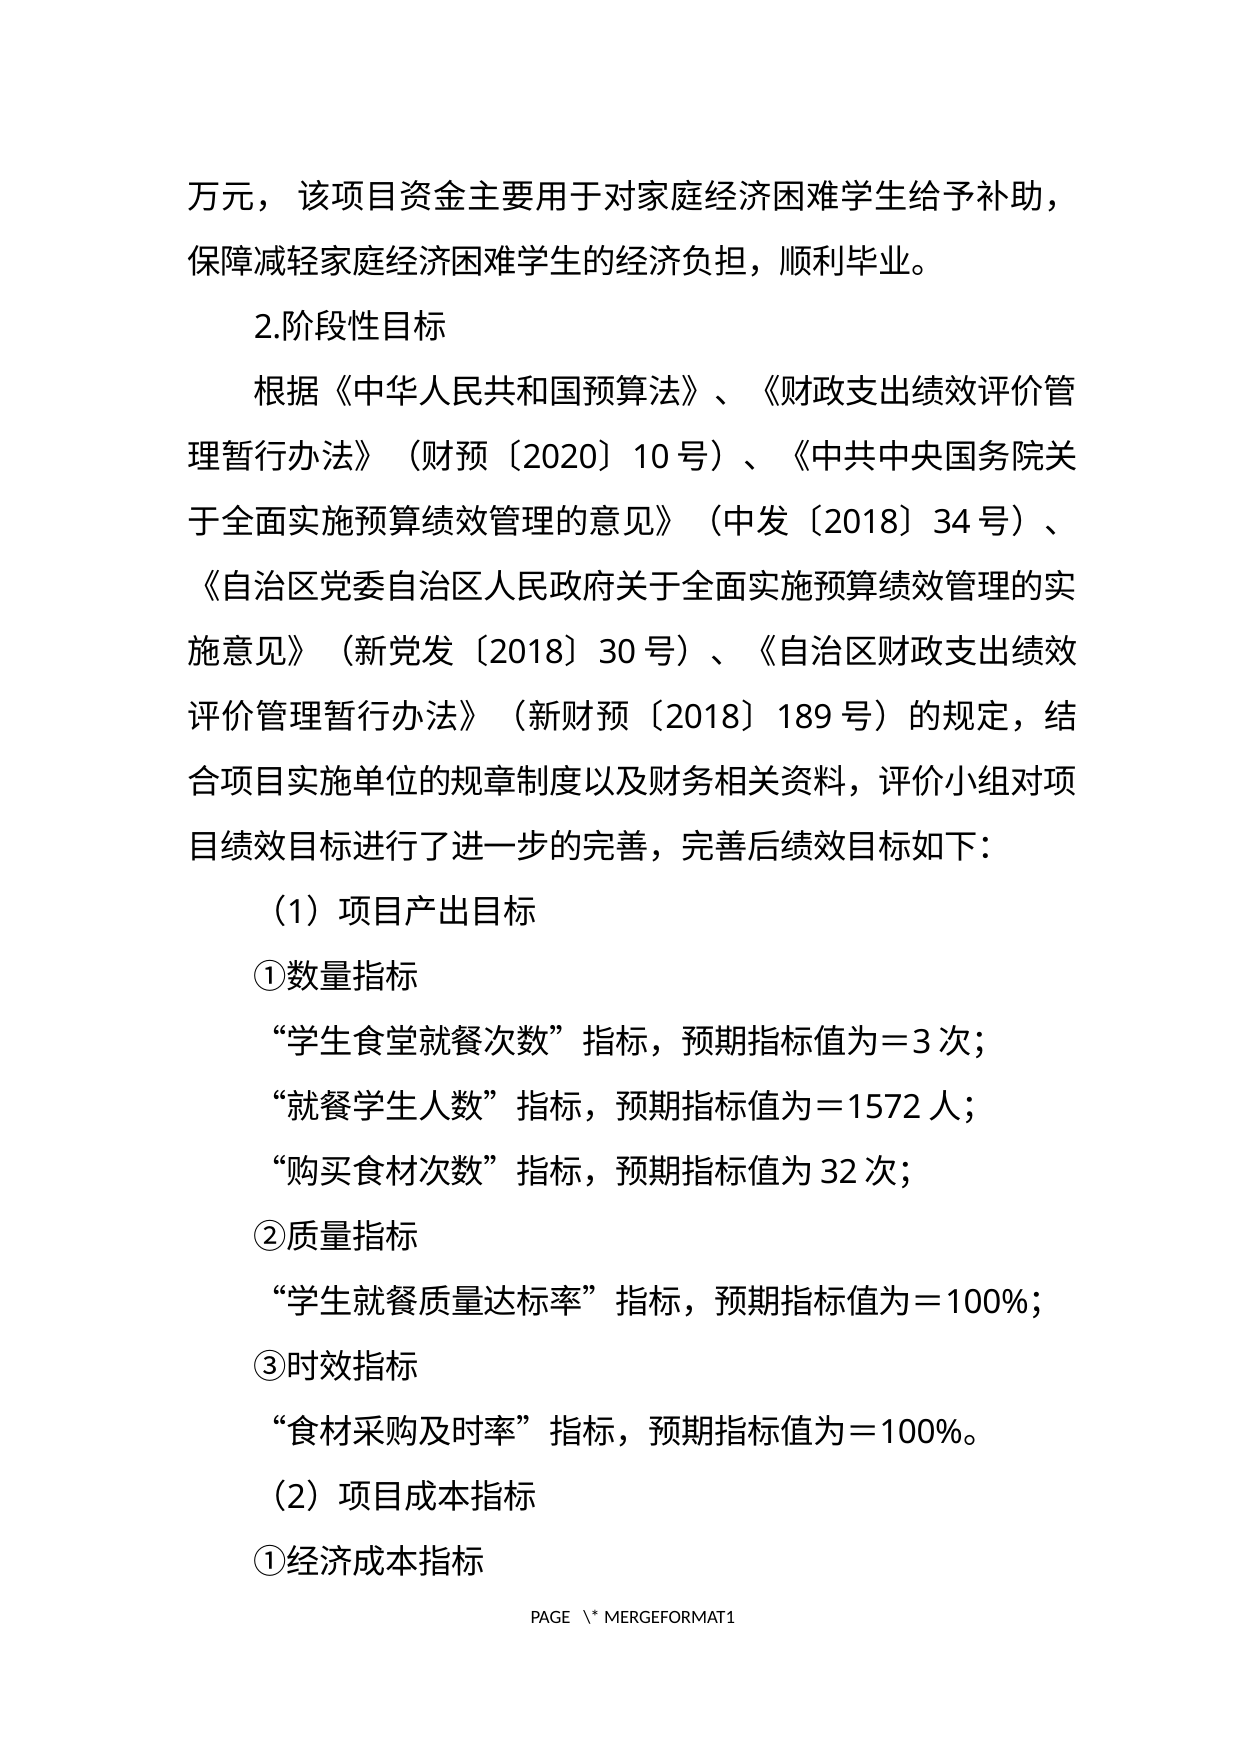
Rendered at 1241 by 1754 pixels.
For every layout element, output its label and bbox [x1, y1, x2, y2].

text [187, 162, 1078, 1592]
